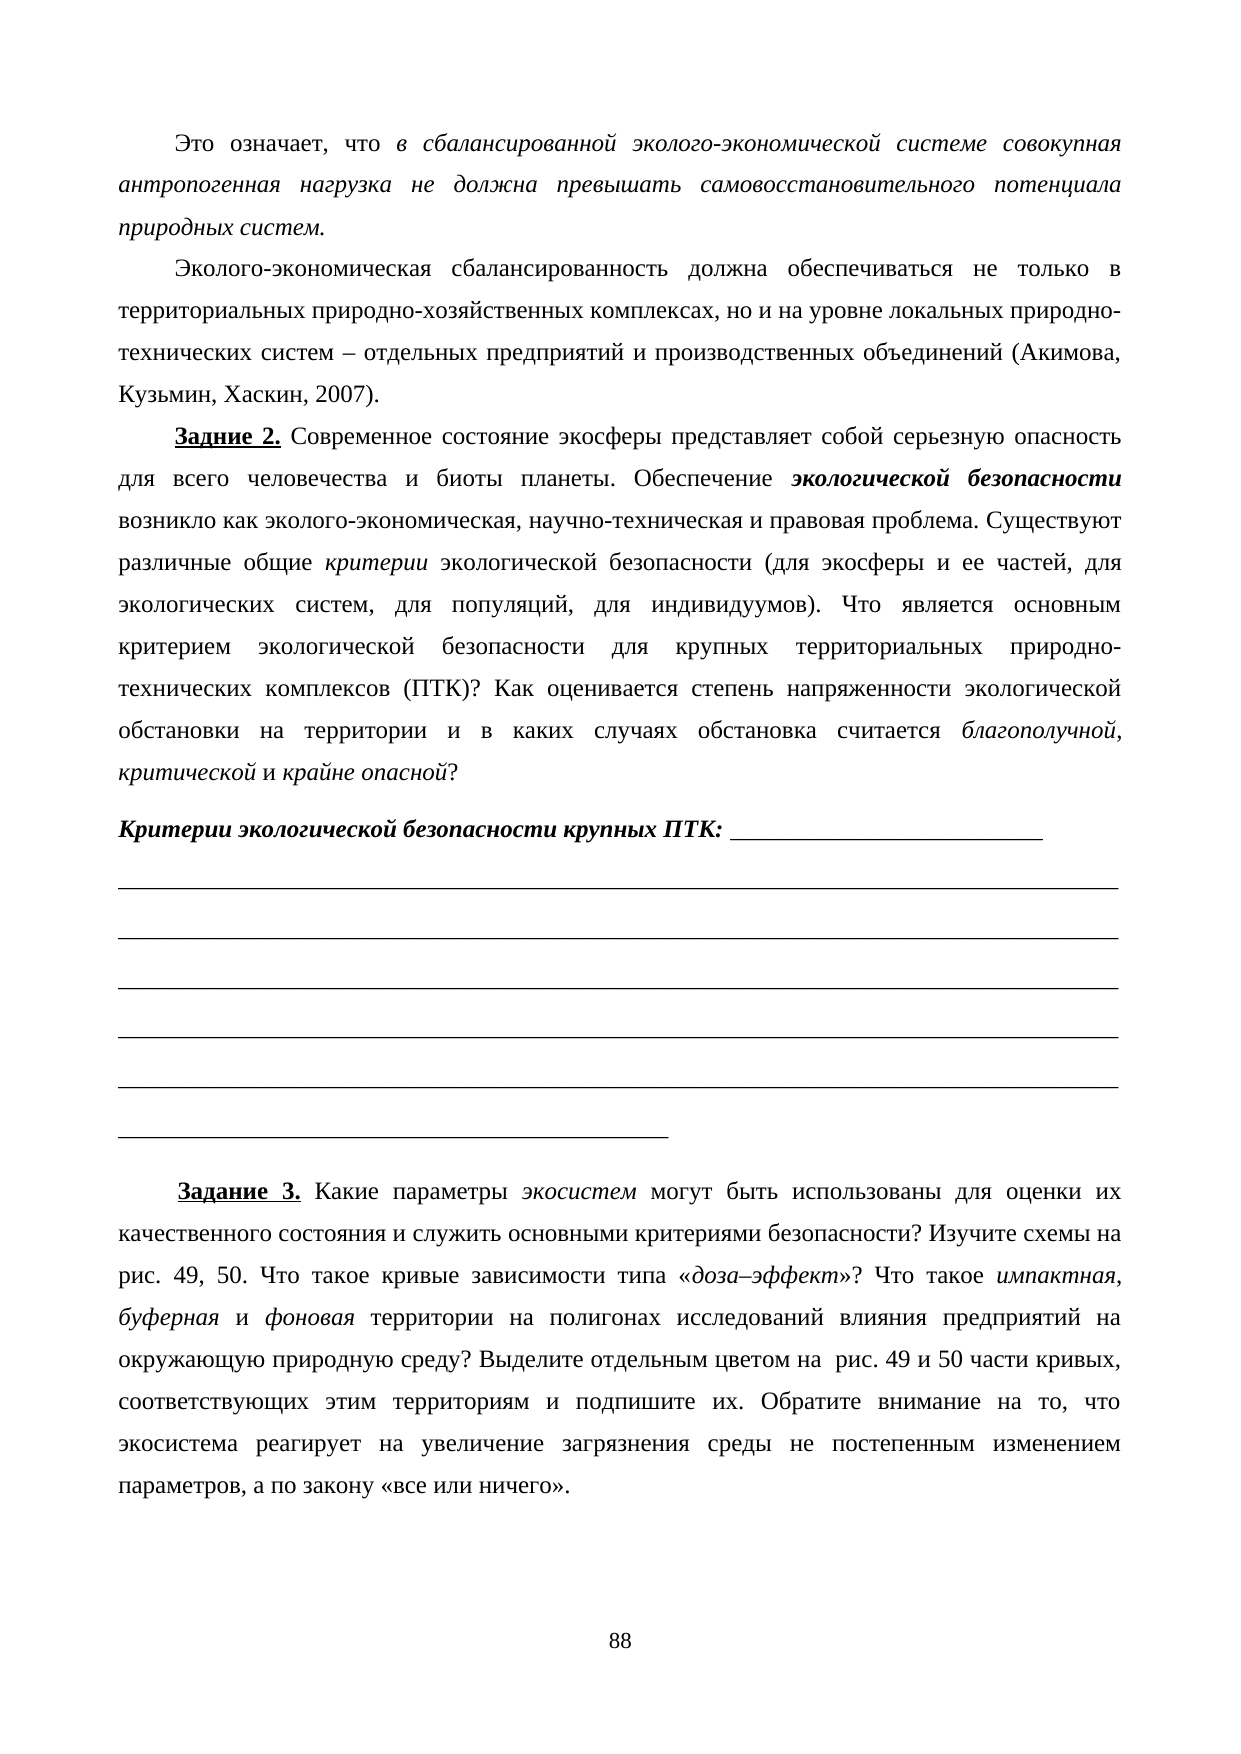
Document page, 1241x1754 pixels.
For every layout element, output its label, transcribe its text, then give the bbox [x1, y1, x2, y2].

text Задание 3. Какие параметры экосистем могут быть использованы для оценки их качественного состояния и служить основными критериями безопасности? Изучите схемы на рис. 49, 50. Что такое кривые зависимости типа «доза–эффект»? Что такое импактная, буферная и фоновая территории на полигонах исследований влияния предприятий на окружающую природную среду? Выделите отдельным цветом на рис. 49 и 50 части кривых, соответствующих этим территориям и подпишите их. Обратите внимание на то, что экосистема реагирует на увеличение загрязнения среды не постепенным изменением параметров, а по закону «все или ничего». [118, 1166, 1122, 1498]
text Эколого-экономическая сбалансированность должна обеспечиваться не только в территориальных природно-хозяйственных комплексах, но и на уровне локальных природно-технических систем – отдельных предприятий и производственных объединений (Акимова, Кузьмин, Хаскин, 2007). [118, 244, 1122, 408]
text ____________________________________________________________________________________________________________________________________________________________________________________________________________________________________________________________________________________________________________________________________________________________________________________________________________________________________________________________ [118, 854, 1122, 1141]
text Задние 2. Современное состояние экосферы представляет собой серьезную опасность для всего человечества и биоты планеты. Обеспечение экологической безопасности возникло как эколого-экономическая, научно-техническая и правовая проблема. Существуют различные общие критерии экологической безопасности (для экосферы и ее частей, для экологических систем, для популяций, для индивидуумов). Что является основным критерием экологической безопасности для крупных территориальных природно-технических комплексов (ПТК)? Как оценивается степень напряженности экологической обстановки на территории и в каких случаях обстановка считается благополучной, критической и крайне опасной? [118, 412, 1122, 786]
text Критерии экологической безопасности крупных ПТК: _________________________ [118, 804, 1122, 842]
text Это означает, что в сбалансированной эколого-экономической системе совокупная антропогенная нагрузка не должна превышать самовосстановительного потенциала природных систем. [118, 118, 1122, 240]
